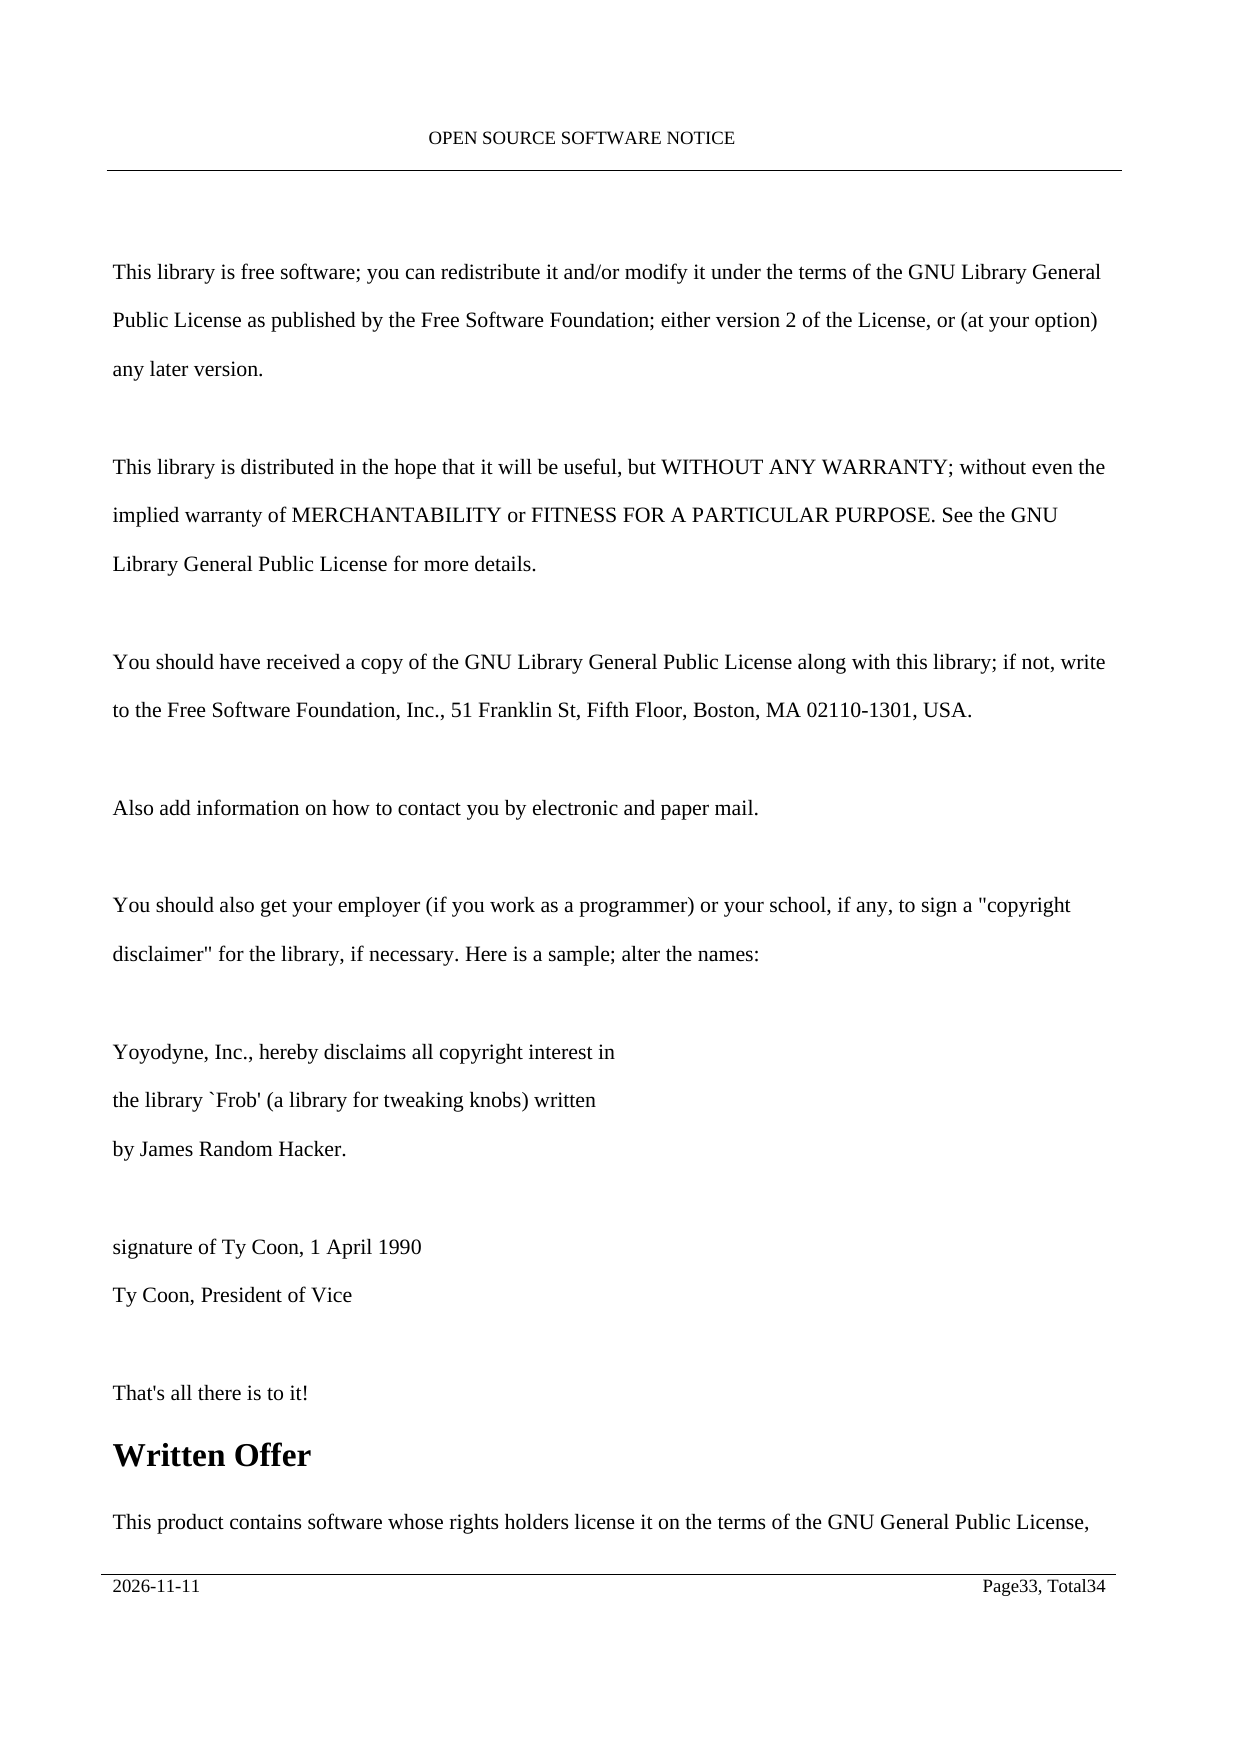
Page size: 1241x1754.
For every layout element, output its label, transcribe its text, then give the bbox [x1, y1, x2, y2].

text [112, 1506, 1128, 1538]
text Written Offer [112, 1421, 1128, 1486]
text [112, 206, 1128, 1409]
